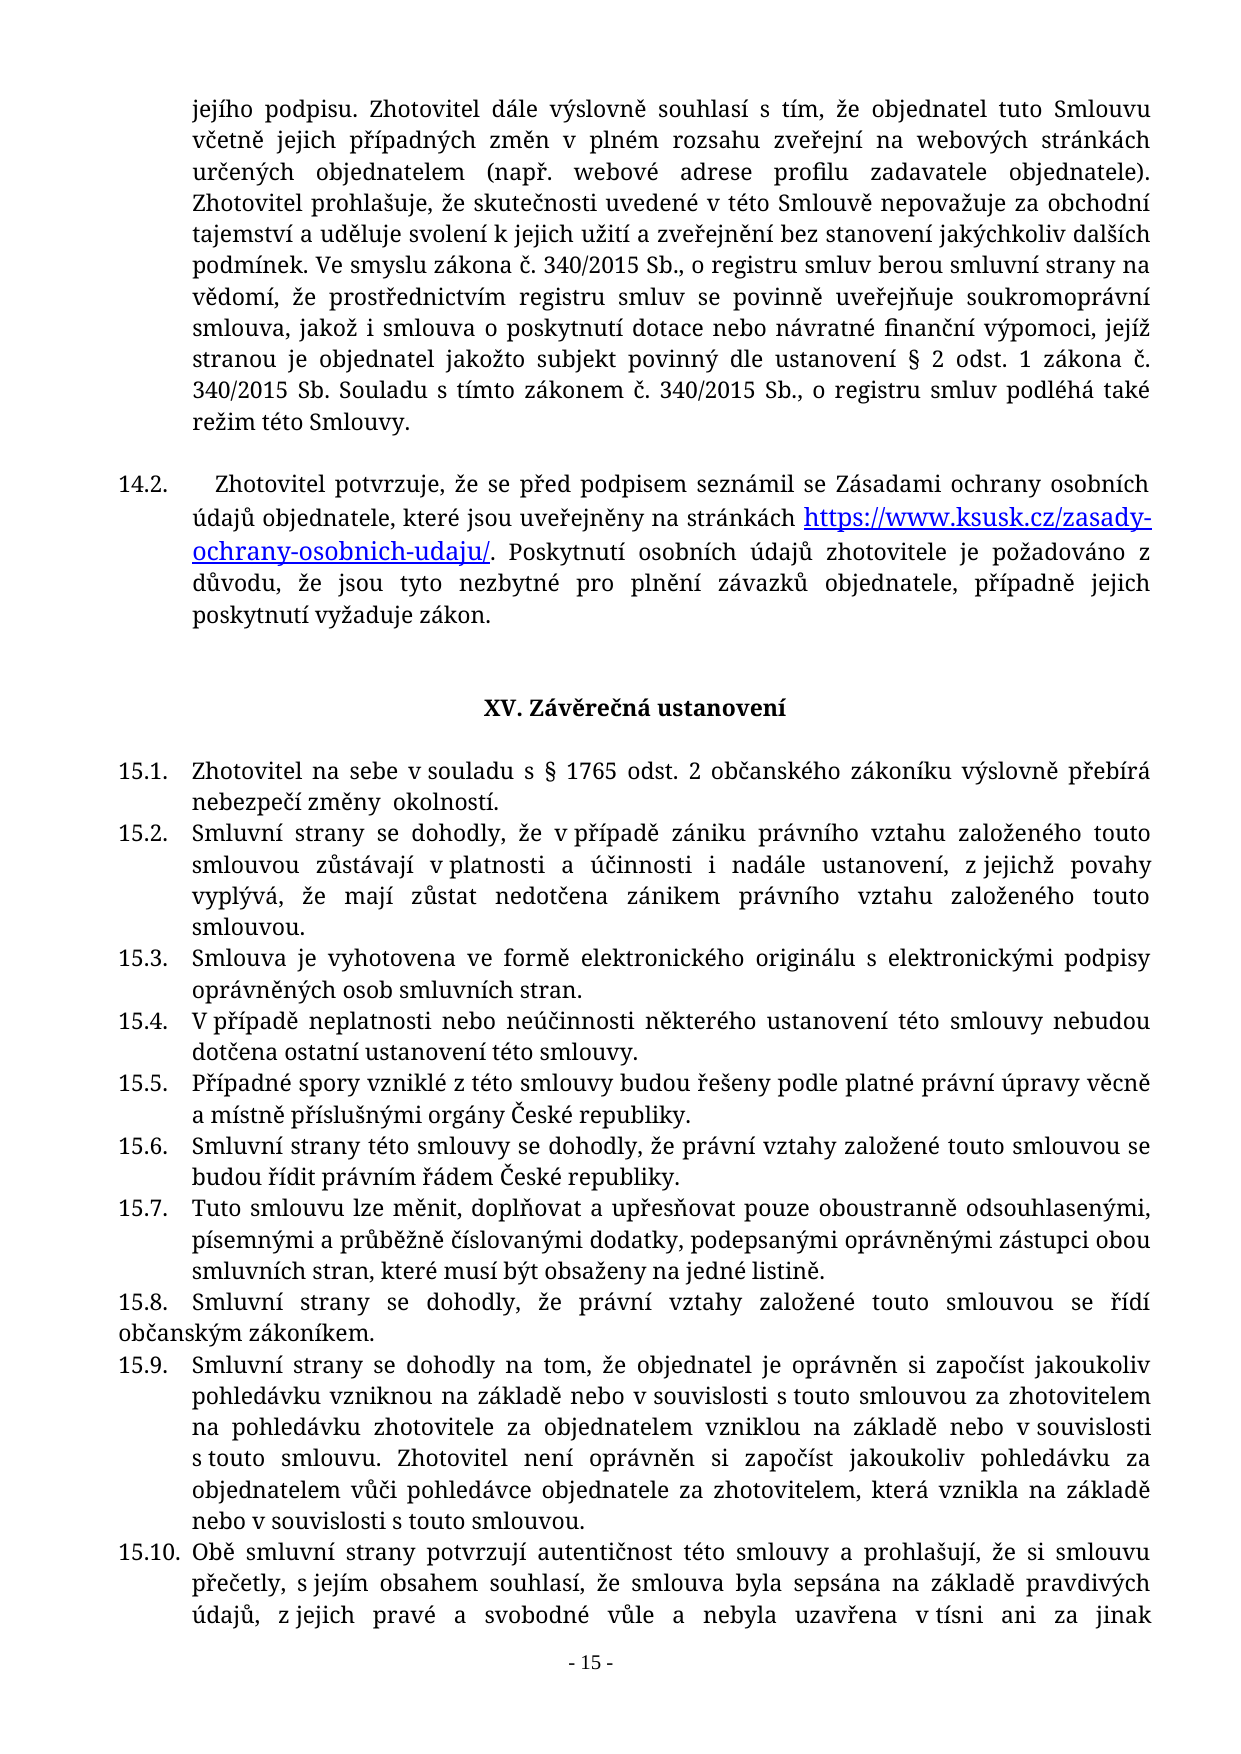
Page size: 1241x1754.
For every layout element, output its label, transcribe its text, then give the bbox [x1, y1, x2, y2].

text 15.6. Smluvní strany této smlouvy se dohodly, že právní vztahy založené touto smlouvou se budou řídit právním řádem České republiky. [118, 1130, 1152, 1192]
text 15.1. Zhotovitel na sebe v souladu s § 1765 odst. 2 občanského zákoníku výslovně přebírá nebezpečí změny okolností. [118, 755, 1152, 817]
text XV. Závěrečná ustanovení [118, 692, 1152, 723]
text 15.5. Případné spory vzniklé z této smlouvy budou řešeny podle platné právní úpravy věcně a místně příslušnými orgány České republiky. [118, 1067, 1152, 1130]
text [118, 1536, 1152, 1630]
text 15.3. Smlouva je vyhotovena ve formě elektronického originálu s elektronickými podpisy oprávněných osob smluvních stran. [118, 942, 1152, 1005]
text 14.2. Zhotovitel potvrzuje, že se před podpisem seznámil se Zásadami ochrany osobních údajů objednatele, které jsou uveřejněny na stránkách https://www.ksusk.cz/zasady-ochrany-osobnich-udaju/. Poskytnutí osobních údajů zhotovitele je požadováno z důvodu, že jsou tyto nezbytné pro plnění závazků objednatele, případně jejich poskytnutí vyžaduje zákon. [118, 468, 1152, 630]
text 15.2. Smluvní strany se dohodly, že v případě zániku právního vztahu založeného touto smlouvou zůstávají v platnosti a účinnosti i nadále ustanovení, z jejichž povahy vyplývá, že mají zůstat nedotčena zánikem právního vztahu založeného touto smlouvou. [118, 817, 1152, 942]
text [118, 93, 1152, 437]
text 15.7. Tuto smlouvu lze měnit, doplňovat a upřesňovat pouze oboustranně odsouhlasenými, písemnými a průběžně číslovanými dodatky, podepsanými oprávněnými zástupci obou smluvních stran, které musí být obsaženy na jedné listině. [118, 1192, 1152, 1286]
text 15.9. Smluvní strany se dohodly na tom, že objednatel je oprávněn si započíst jakoukoliv pohledávku vzniknou na základě nebo v souvislosti s touto smlouvou za zhotovitelem na pohledávku zhotovitele za objednatelem vzniklou na základě nebo v souvislosti s touto smlouvu. Zhotovitel není oprávněn si započíst jakoukoliv pohledávku za objednatelem vůči pohledávce objednatele za zhotovitelem, která vznikla na základě nebo v souvislosti s touto smlouvou. [118, 1348, 1152, 1536]
text 15.8. Smluvní strany se dohodly, že právní vztahy založené touto smlouvou se řídí občanským zákoníkem. [118, 1286, 1152, 1348]
text 15.4. V případě neplatnosti nebo neúčinnosti některého ustanovení této smlouvy nebudou dotčena ostatní ustanovení této smlouvy. [118, 1005, 1152, 1067]
